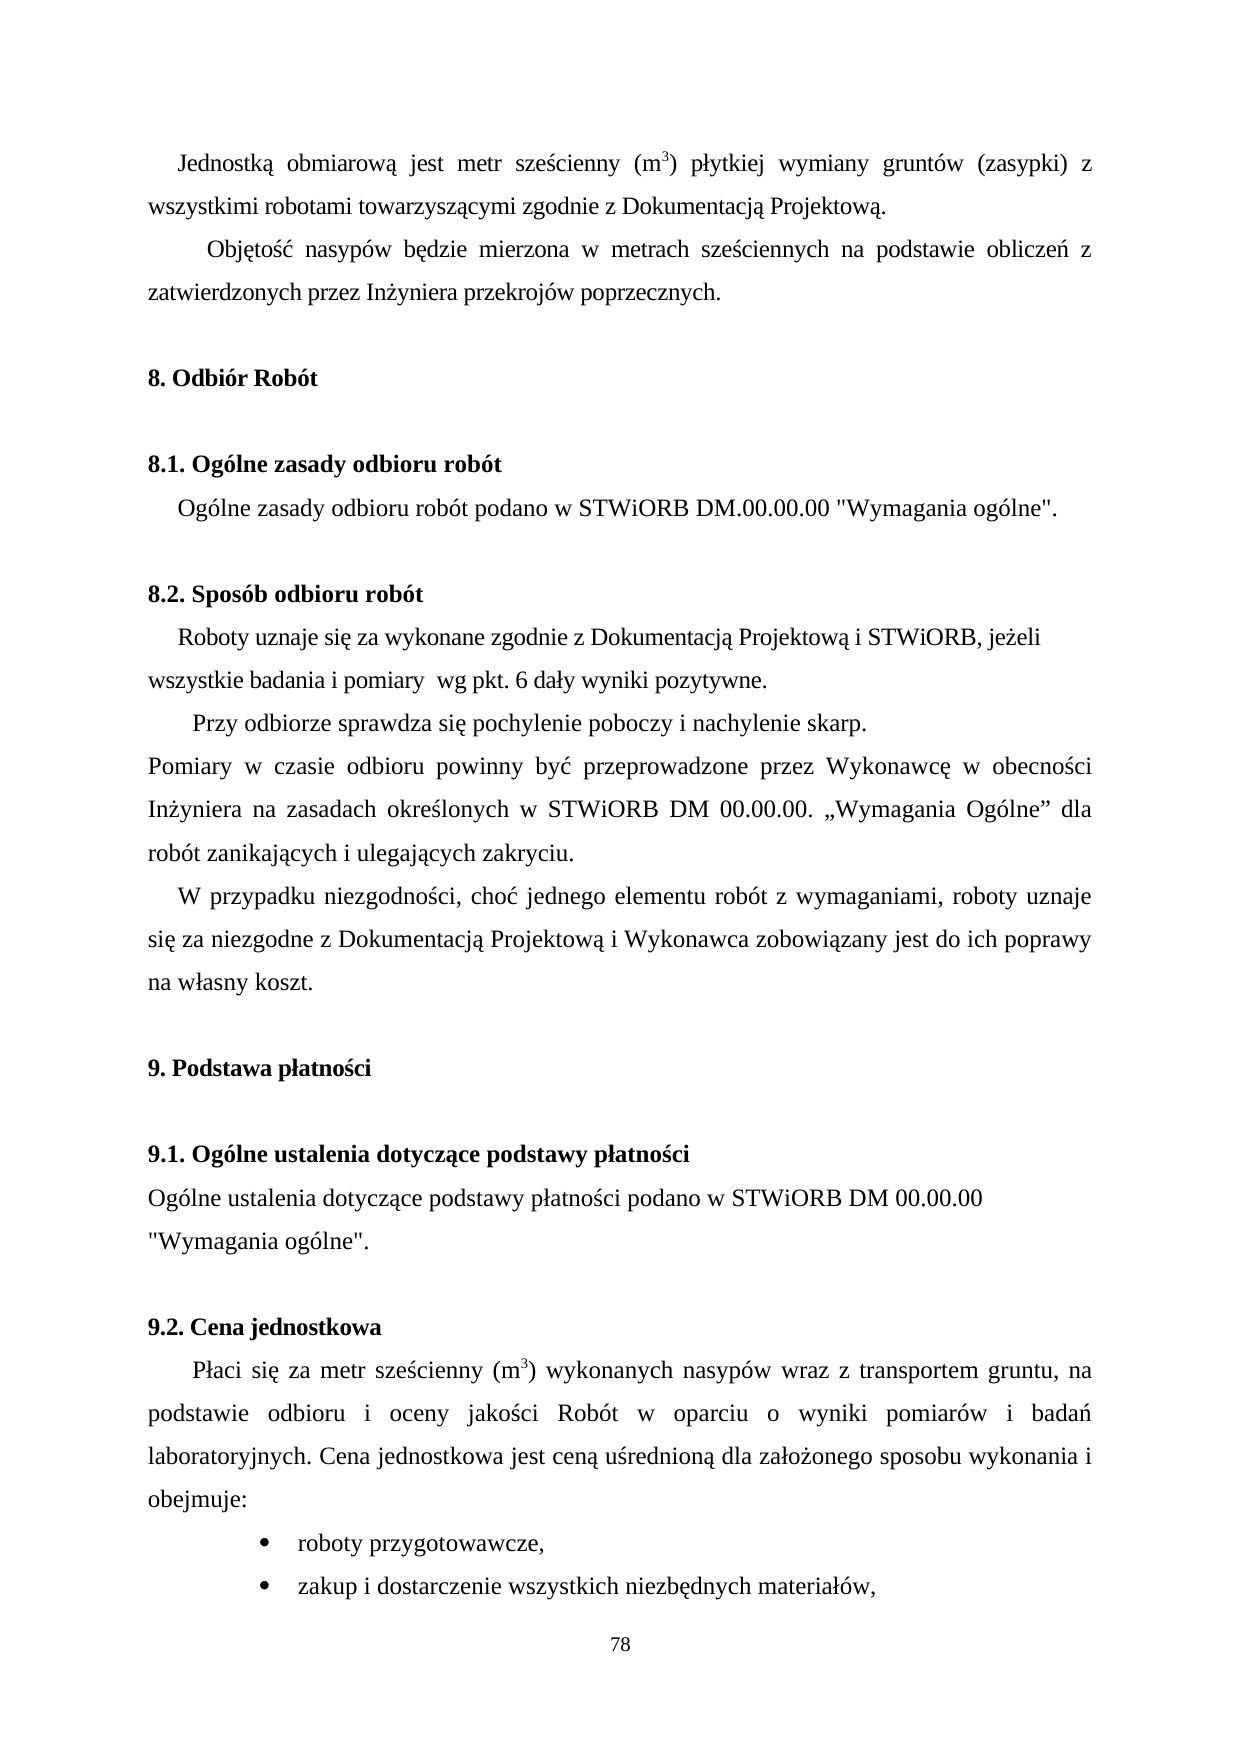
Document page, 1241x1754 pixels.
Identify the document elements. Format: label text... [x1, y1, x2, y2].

text Roboty uznaje się za wykonane zgodnie z Dokumentacją Projektową i STWiORB, jeżeli wszystkie badania i pomiary wg pkt. 6 dały wyniki pozytywne. [148, 622, 1093, 694]
text Przy odbiorze sprawdza się pochylenie poboczy i nachylenie skarp. [148, 708, 1093, 737]
text 9.1. Ogólne ustalenia dotyczące podstawy płatności [148, 1139, 1093, 1168]
text Ogólne ustalenia dotyczące podstawy płatności podano w STWiORB DM 00.00.00 "Wymagania ogólne". [148, 1183, 1093, 1254]
text Jednostką obmiarową jest metr sześcienny (m3) płytkiej wymiany gruntów (zasypki) z wszystkimi robotami towarzyszącymi zgodnie z Dokumentacją Projektową. [148, 148, 1093, 219]
text Ogólne zasady odbioru robót podano w STWiORB DM.00.00.00 "Wymagania ogólne". [148, 493, 1093, 521]
text 8. Odbiór Robót [148, 363, 1093, 392]
text 9.2. Cena jednostkowa [148, 1312, 1093, 1341]
text Objętość nasypów będzie mierzona w metrach sześciennych na podstawie obliczeń z zatwierdzonych przez Inżyniera przekrojów poprzecznych. [148, 234, 1093, 306]
list roboty przygotowawcze, [260, 1528, 1093, 1556]
list zakup i dostarczenie wszystkich niezbędnych materiałów, [260, 1571, 1093, 1599]
text Płaci się za metr sześcienny (m3) wykonanych nasypów wraz z transportem gruntu, na podstawie odbioru i oceny jakości Robót w oparciu o wyniki pomiarów i badań laboratoryjnych. Cena jednostkowa jest ceną uśrednioną dla założonego sposobu wykonania i obejmuje: [148, 1355, 1093, 1513]
text 8.1. Ogólne zasady odbioru robót [148, 449, 1093, 478]
text Pomiary w czasie odbioru powinny być przeprowadzone przez Wykonawcę w obecności Inżyniera na zasadach określonych w STWiORB DM 00.00.00. „Wymagania Ogólne” dla robót zanikających i ulegających zakryciu. [148, 751, 1093, 866]
text 8.2. Sposób odbioru robót [148, 579, 1093, 608]
text 9. Podstawa płatności [148, 1053, 1093, 1082]
text W przypadku niezgodności, choć jednego elementu robót z wymaganiami, roboty uznaje się za niezgodne z Dokumentacją Projektową i Wykonawca zobowiązany jest do ich poprawy na własny koszt. [148, 881, 1093, 996]
